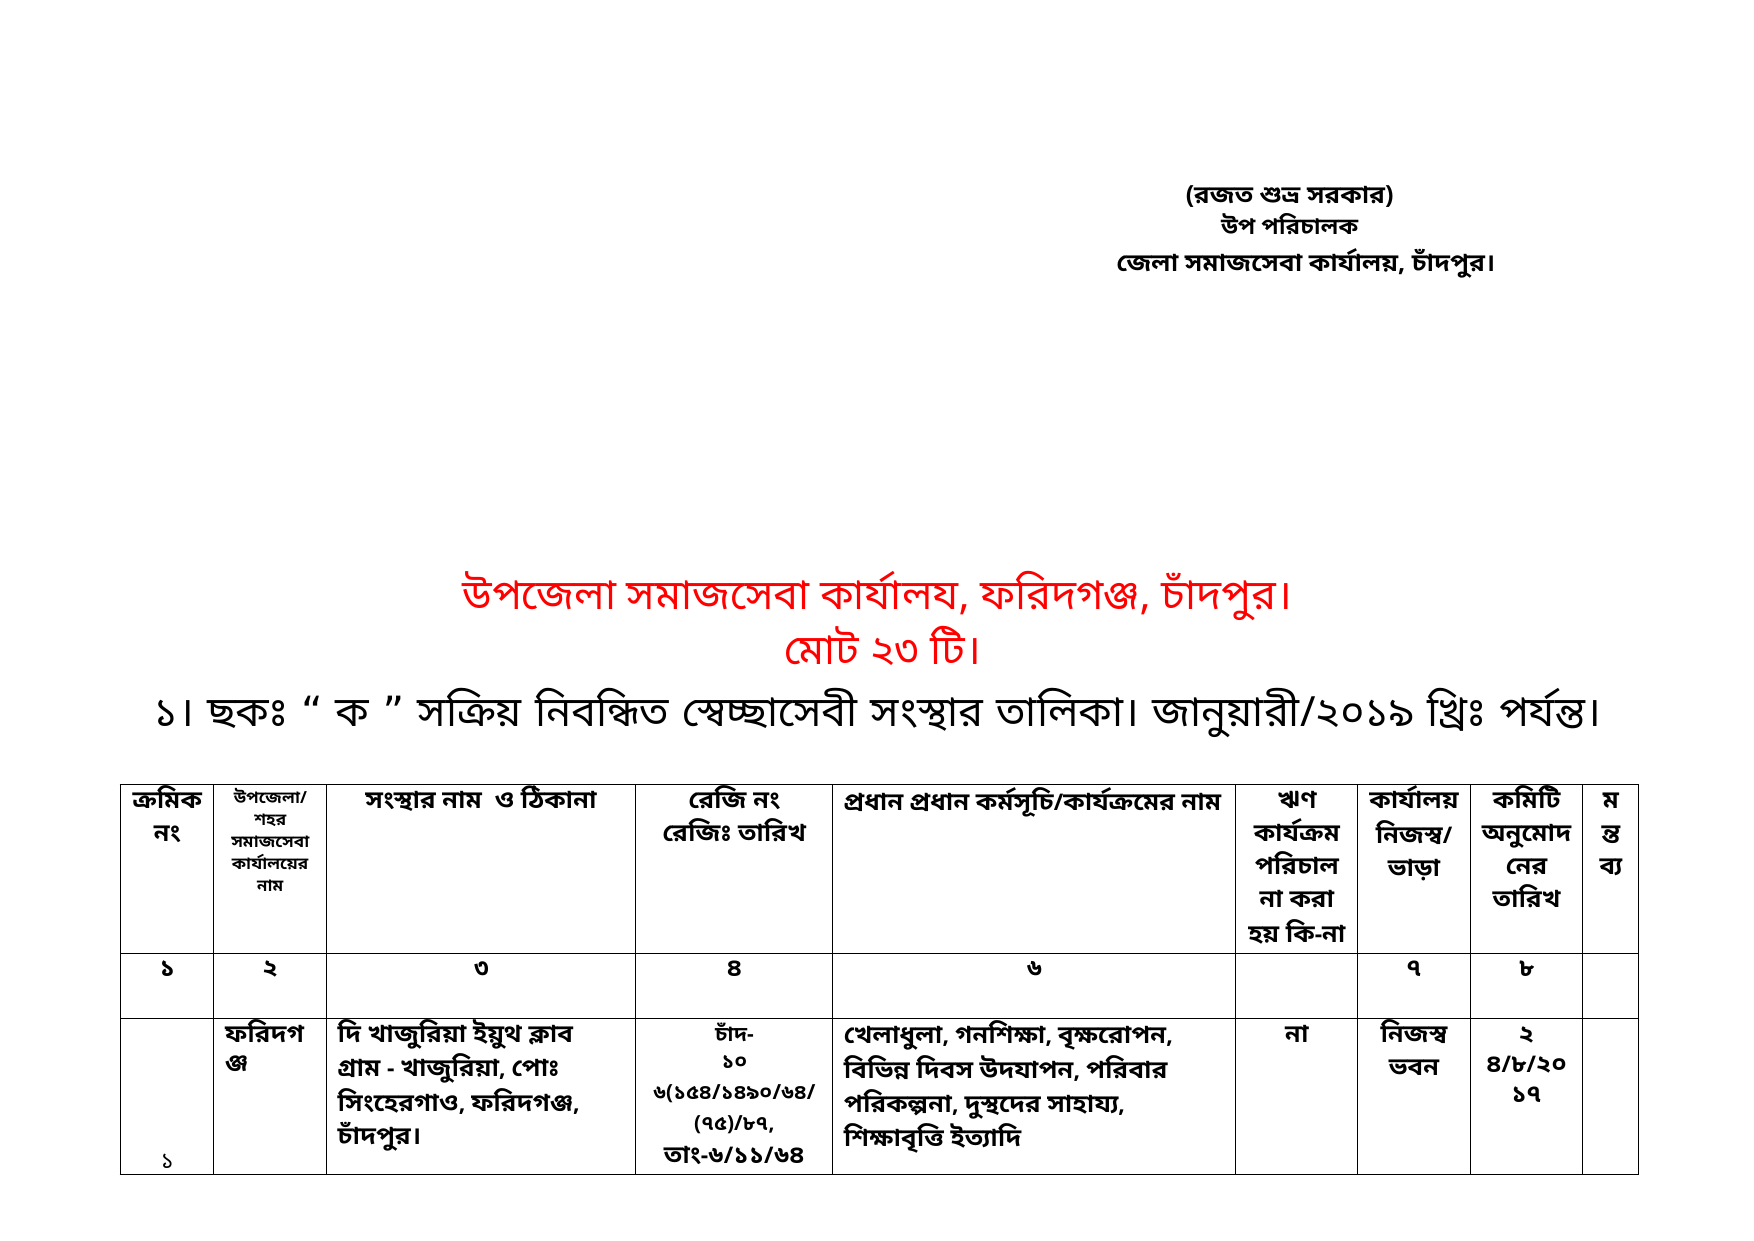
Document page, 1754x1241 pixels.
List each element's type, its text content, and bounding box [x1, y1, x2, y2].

table_cell ৭ [1358, 954, 1470, 1018]
table_cell ফরিদগঞ্জ [214, 1019, 326, 1174]
table_cell ১ [121, 954, 213, 1018]
table_header কার্যালয় নিজস্ব/ ভাড়া [1358, 785, 1470, 953]
table_header কমিটি অনুমোদনের তারিখ [1471, 785, 1582, 953]
table_cell দি খাজুরিয়া ইয়ুথ ক্লাব গ্রাম - খাজুরিয়া, পোঃ সিংহেরগাও, ফরিদগঞ্জ, চাঁদপুর। [327, 1019, 635, 1174]
table_cell ৮ [1471, 954, 1582, 1018]
table_header সংস্থার নাম ও ঠিকানা [327, 785, 635, 953]
table_cell না [1236, 1019, 1357, 1174]
table_cell ২৪/৮/২০১৭ [1471, 1019, 1582, 1174]
table_header রেজি নং রেজিঃ তারিখ [636, 785, 832, 953]
table_cell নিজস্ব ভবন [1358, 1019, 1470, 1174]
text মোট ২৩ টি। [120, 627, 1634, 682]
table_cell ৬ [833, 954, 1235, 1018]
table_cell [1583, 954, 1638, 1018]
table_cell [1583, 1019, 1638, 1174]
text উপ পরিচালক [945, 214, 1634, 244]
table_cell ১ [121, 1019, 213, 1174]
text (রজত শুভ্র সরকার) [945, 177, 1634, 214]
table_cell ২ [214, 954, 326, 1018]
table_header উপজেলা/শহর সমাজসেবা কার্যালয়ের নাম [214, 785, 326, 953]
table_cell ৩ [327, 954, 635, 1018]
table_header ক্রমিক নং [121, 785, 213, 953]
table_cell [1236, 954, 1357, 1018]
table_cell খেলাধুলা, গনশিক্ষা, বৃক্ষরোপন, বিভিন্ন দিবস উদযাপন, পরিবার পরিকল্পনা, দুস্থদের সাহায্য, শিক্ষাবৃত্তি ইত্যাদি [833, 1019, 1235, 1174]
table_header প্রধান প্রধান কর্মসূচি/কার্যক্রমের নাম [833, 785, 1235, 953]
table_cell ৪ [636, 954, 832, 1018]
table_header ঋণ কার্যক্রম পরিচালনা করা হয় কি-না [1236, 785, 1357, 953]
text ১। ছকঃ “ ক ” সক্রিয় নিবন্ধিত স্বেচ্ছাসেবী সংস্থার তালিকা। জানুয়ারী/২০১৯ খ্রিঃ পর্যন্ত। [120, 682, 1634, 738]
text উপজেলা সমাজসেবা কার্যালয, ফরিদগঞ্জ, চাঁদপুর। [120, 565, 1634, 627]
text জেলা সমাজসেবা কার্যালয়, চাঁদপুর। [120, 244, 1634, 281]
table_cell চাঁদ-১০৬(১৫৪/১৪৯০/৬৪/ (৭৫)/৮৭, তাং-৬/১১/৬৪ [636, 1019, 832, 1174]
table_header মন্তব্য [1583, 785, 1638, 953]
